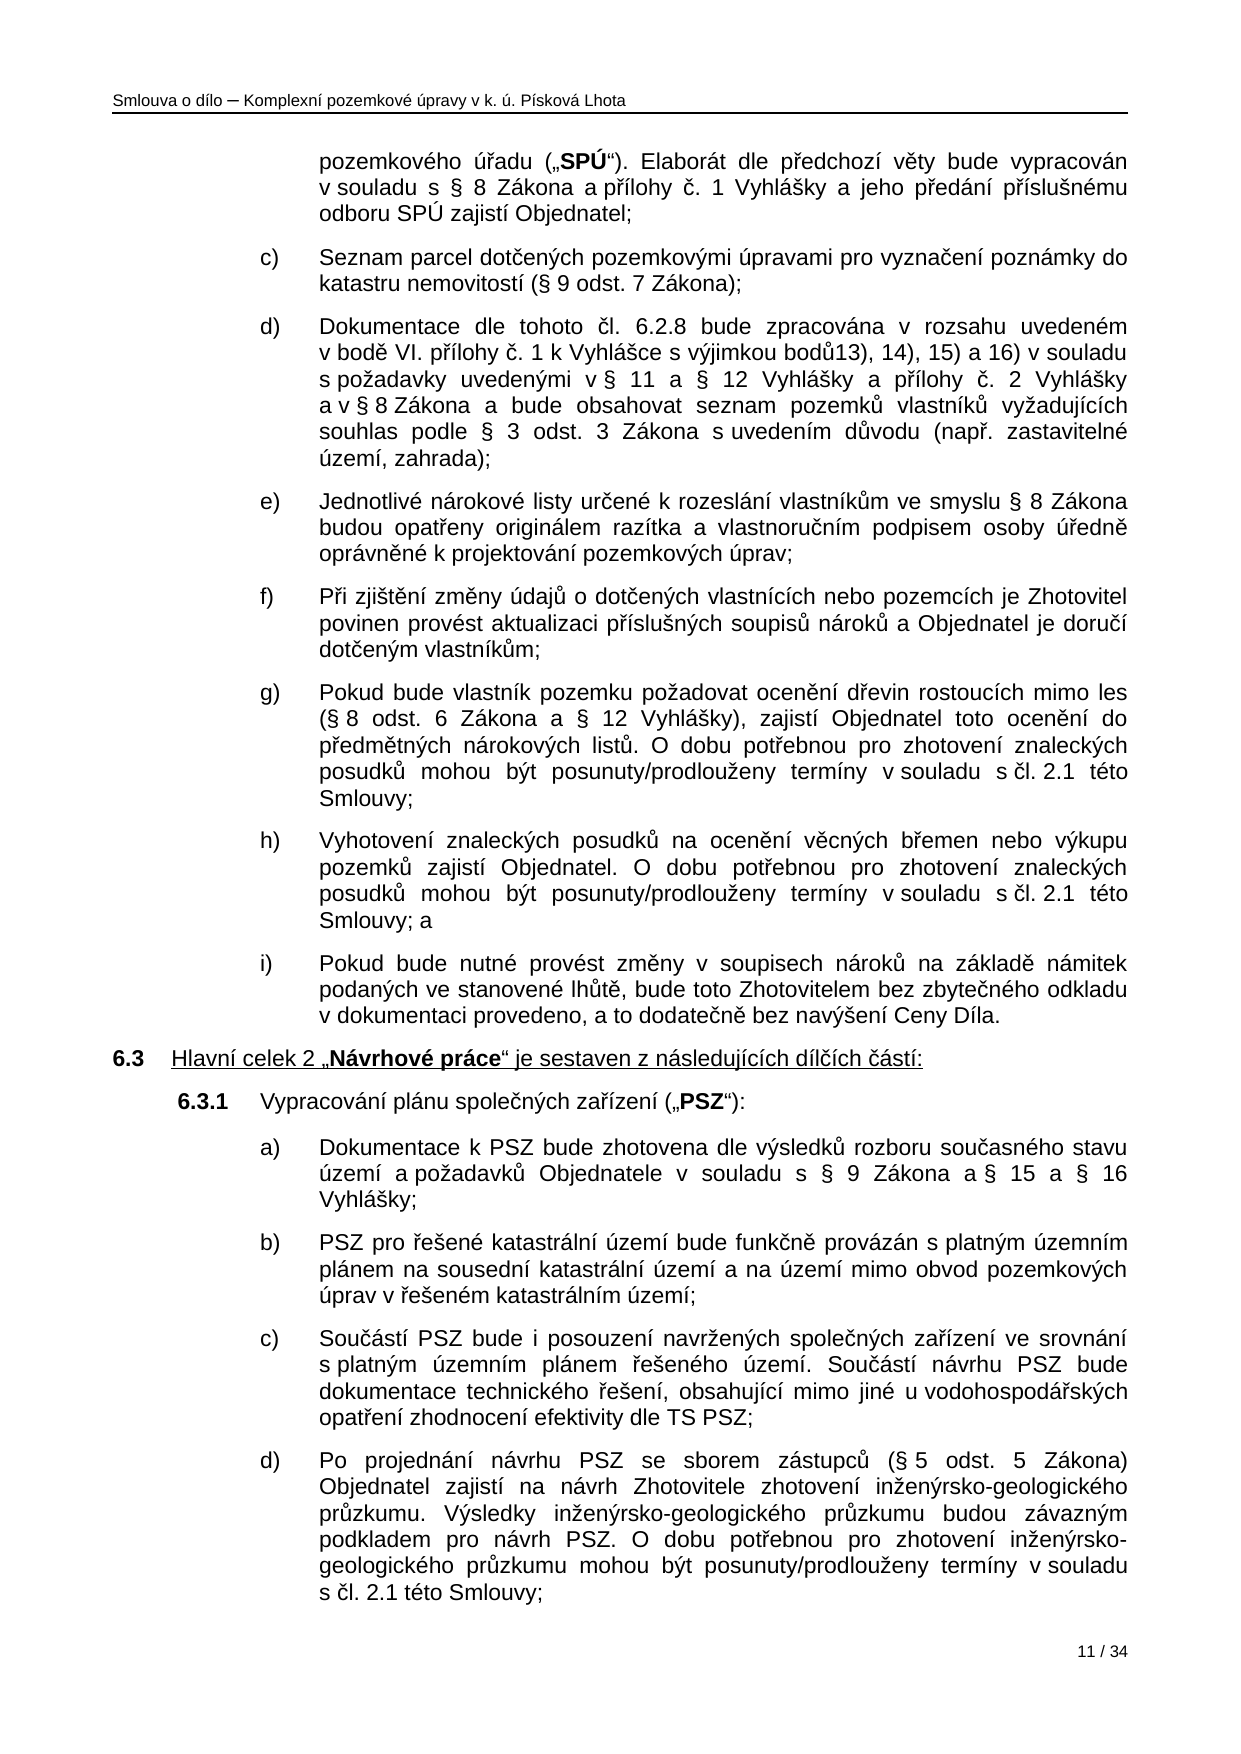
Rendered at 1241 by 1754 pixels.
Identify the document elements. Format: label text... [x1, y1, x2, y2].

list Vyhotovení znaleckých posudků na ocenění věcných břemen nebo výkupu pozemků zajistí Objednatel. O dobu potřebnou pro zhotovení znaleckých posudků mohou být posunuty/prodlouženy termíny v souladu s čl. 2.1 této Smlouvy; a [260, 827, 1128, 933]
list PSZ pro řešené katastrální území bude funkčně provázán s platným územním plánem na sousední katastrální území a na území mimo obvod pozemkových úprav v řešeném katastrálním území; [260, 1229, 1128, 1308]
text Hlavní celek 2 „Návrhové práce“ je sestaven z následujících dílčích částí: [112, 1045, 1128, 1072]
list Pokud bude nutné provést změny v soupisech nároků na základě námitek podaných ve stanovené lhůtě, bude toto Zhotovitelem bez zbytečného odkladu v dokumentaci provedeno, a to dodatečně bez navýšení Ceny Díla. [260, 949, 1128, 1029]
list Seznam parcel dotčených pozemkovými úpravami pro vyznačení poznámky do katastru nemovitostí (§ 9 odst. 7 Zákona); [260, 243, 1128, 296]
list Dokumentace dle tohoto čl. 6.2.8 bude zpracována v rozsahu uvedeném v bodě VI. přílohy č. 1 k Vyhlášce s výjimkou bodů13), 14), 15) a 16) v souladu s požadavky uvedenými v § 11 a § 12 Vyhlášky a přílohy č. 2 Vyhlášky a v § 8 Zákona a bude obsahovat seznam pozemků vlastníků vyžadujících souhlas podle § 3 odst. 3 Zákona s uvedením důvodu (např. zastavitelné území, zahrada); [260, 313, 1128, 471]
list Jednotlivé nárokové listy určené k rozeslání vlastníkům ve smyslu § 8 Zákona budou opatřeny originálem razítka a vlastnoručním podpisem osoby úředně oprávněné k projektování pozemkových úprav; [260, 488, 1128, 567]
list Součástí PSZ bude i posouzení navržených společných zařízení ve srovnání s platným územním plánem řešeného území. Součástí návrhu PSZ bude dokumentace technického řešení, obsahující mimo jiné u vodohospodářských opatření zhodnocení efektivity dle TS PSZ; [260, 1325, 1128, 1430]
list Po projednání návrhu PSZ se sborem zástupců (§ 5 odst. 5 Zákona) Objednatel zajistí na návrh Zhotovitele zhotovení inženýrsko-geologického průzkumu. Výsledky inženýrsko-geologického průzkumu budou závazným podkladem pro návrh PSZ. O dobu potřebnou pro zhotovení inženýrsko-geologického průzkumu mohou být posunuty/prodlouženy termíny v souladu s čl. 2.1 této Smlouvy; [260, 1447, 1128, 1605]
list Dokumentace k PSZ bude zhotovena dle výsledků rozboru současného stavu území a požadavků Objednatele v souladu s § 9 Zákona a § 15 a § 16 Vyhlášky; [260, 1133, 1128, 1212]
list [260, 148, 1128, 227]
text Vypracování plánu společných zařízení („PSZ“): [177, 1088, 1128, 1115]
list Pokud bude vlastník pozemku požadovat ocenění dřevin rostoucích mimo les (§ 8 odst. 6 Zákona a § 12 Vyhlášky), zajistí Objednatel toto ocenění do předmětných nárokových listů. O dobu potřebnou pro zhotovení znaleckých posudků mohou být posunuty/prodlouženy termíny v souladu s čl. 2.1 této Smlouvy; [260, 679, 1128, 811]
list Při zjištění změny údajů o dotčených vlastnících nebo pozemcích je Zhotovitel povinen provést aktualizaci příslušných soupisů nároků a Objednatel je doručí dotčeným vlastníkům; [260, 583, 1128, 662]
